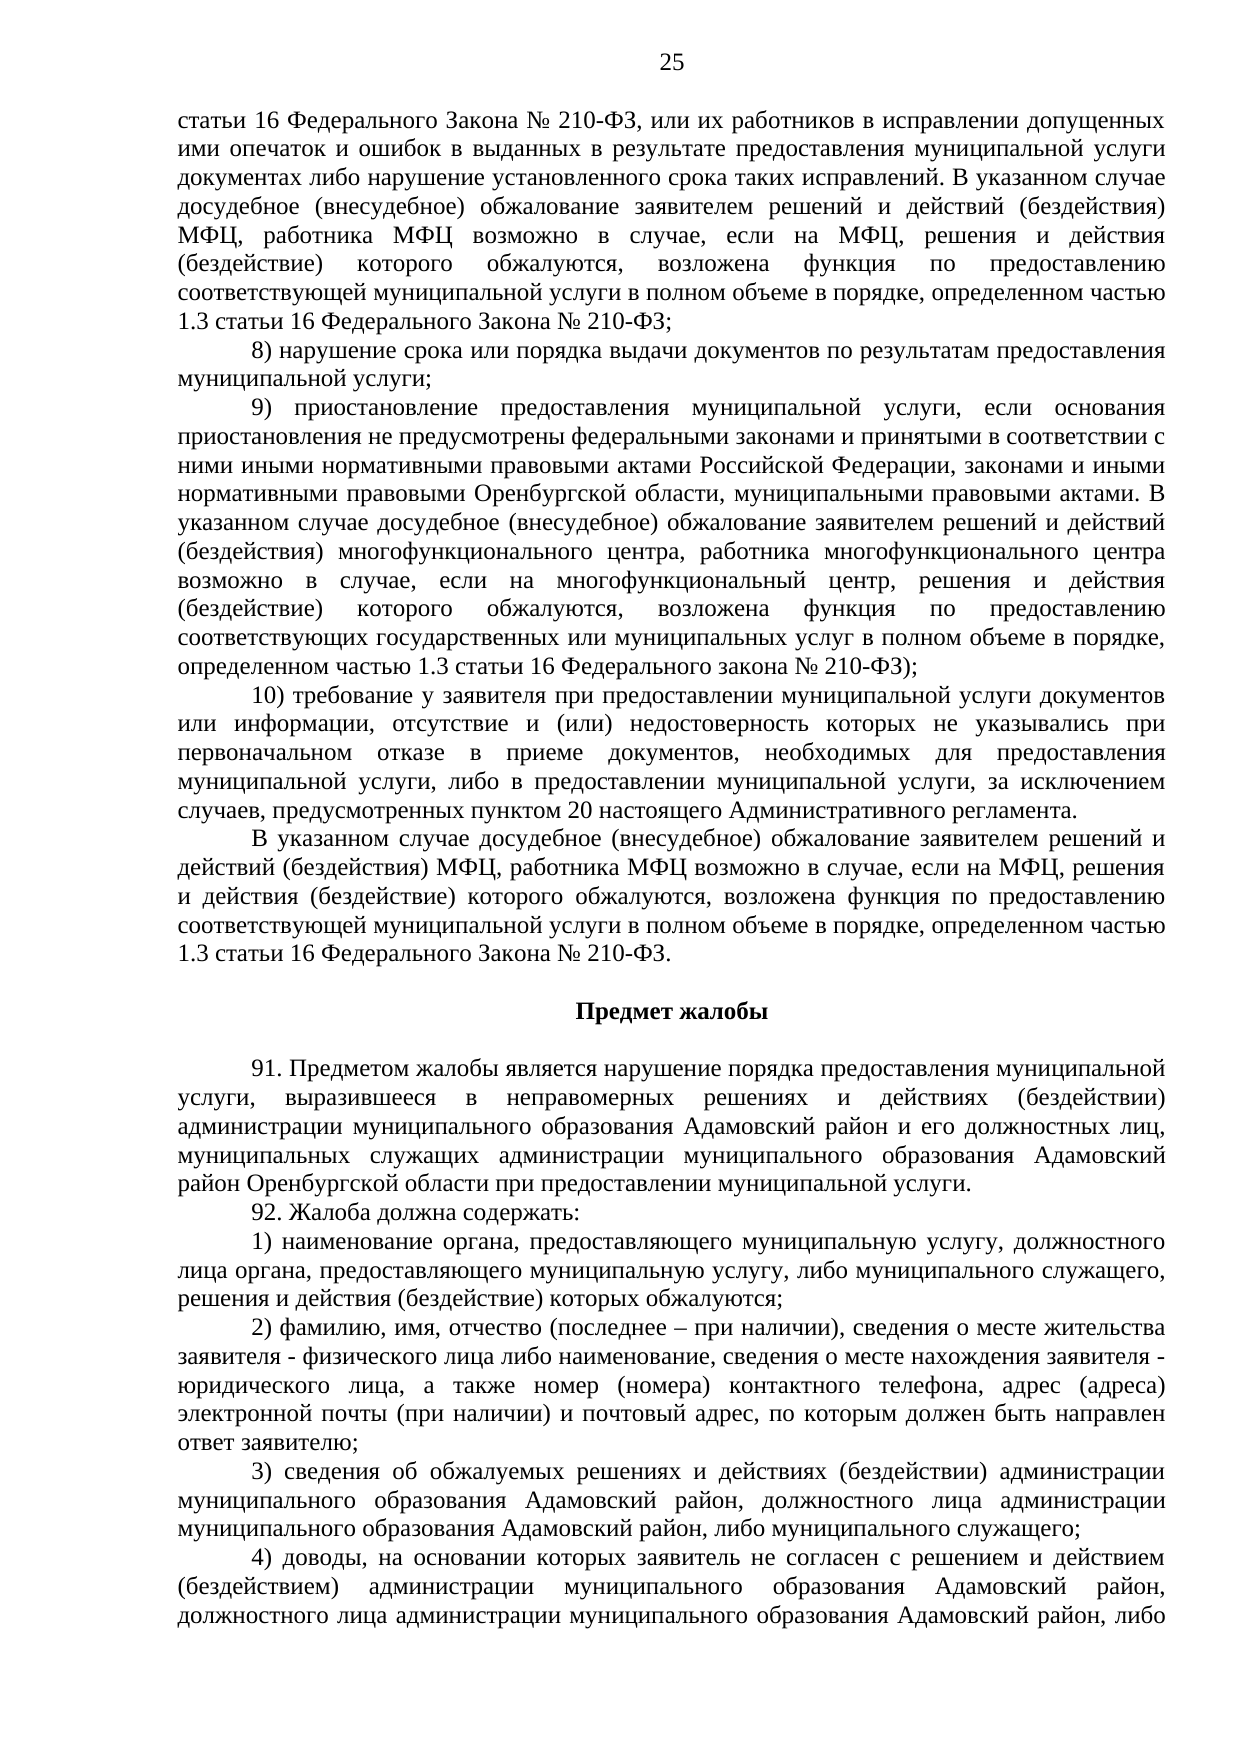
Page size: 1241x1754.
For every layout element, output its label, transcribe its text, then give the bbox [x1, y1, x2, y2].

text Предмет жалобы [177, 996, 1166, 1025]
text 8) нарушение срока или порядка выдачи документов по результатам предоставления муниципальной услуги; [177, 335, 1166, 392]
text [177, 1542, 1166, 1628]
text 1) наименование органа, предоставляющего муниципальную услугу, должностного лица органа, предоставляющего муниципальную услугу, либо муниципального служащего, решения и действия (бездействие) которых обжалуются; [177, 1226, 1166, 1312]
text 91. Предметом жалобы является нарушение порядка предоставления муниципальной услуги, выразившееся в неправомерных решениях и действиях (бездействии) администрации муниципального образования Адамовский район и его должностных лиц, муниципальных служащих администрации муниципального образования Адамовский район Оренбургской области при предоставлении муниципальной услуги. [177, 1053, 1166, 1197]
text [177, 105, 1166, 335]
text 9) приостановление предоставления муниципальной услуги, если основания приостановления не предусмотрены федеральными законами и принятыми в соответствии с ними иными нормативными правовыми актами Российской Федерации, законами и иными нормативными правовыми Оренбургской области, муниципальными правовыми актами. В указанном случае досудебное (внесудебное) обжалование заявителем решений и действий (бездействия) многофункционального центра, работника многофункционального центра возможно в случае, если на многофункциональный центр, решения и действия (бездействие) которого обжалуются, возложена функция по предоставлению соответствующих государственных или муниципальных услуг в полном объеме в порядке, определенном частью 1.3 статьи 16 Федерального закона № 210-ФЗ); [177, 392, 1166, 680]
text 2) фамилию, имя, отчество (последнее – при наличии), сведения о месте жительства заявителя - физического лица либо наименование, сведения о месте нахождения заявителя - юридического лица, а также номер (номера) контактного телефона, адрес (адреса) электронной почты (при наличии) и почтовый адрес, по которым должен быть направлен ответ заявителю; [177, 1312, 1166, 1456]
text 92. Жалоба должна содержать: [177, 1197, 1166, 1226]
text 10) требование у заявителя при предоставлении муниципальной услуги документов или информации, отсутствие и (или) недостоверность которых не указывались при первоначальном отказе в приеме документов, необходимых для предоставления муниципальной услуги, либо в предоставлении муниципальной услуги, за исключением случаев, предусмотренных пунктом 20 настоящего Административного регламента. [177, 680, 1166, 823]
text В указанном случае досудебное (внесудебное) обжалование заявителем решений и действий (бездействия) МФЦ, работника МФЦ возможно в случае, если на МФЦ, решения и действия (бездействие) которого обжалуются, возложена функция по предоставлению соответствующей муниципальной услуги в полном объеме в порядке, определенном частью 1.3 статьи 16 Федерального Закона № 210-ФЗ. [177, 823, 1166, 967]
text 3) сведения об обжалуемых решениях и действиях (бездействии) администрации муниципального образования Адамовский район, должностного лица администрации муниципального образования Адамовский район, либо муниципального служащего; [177, 1456, 1166, 1542]
